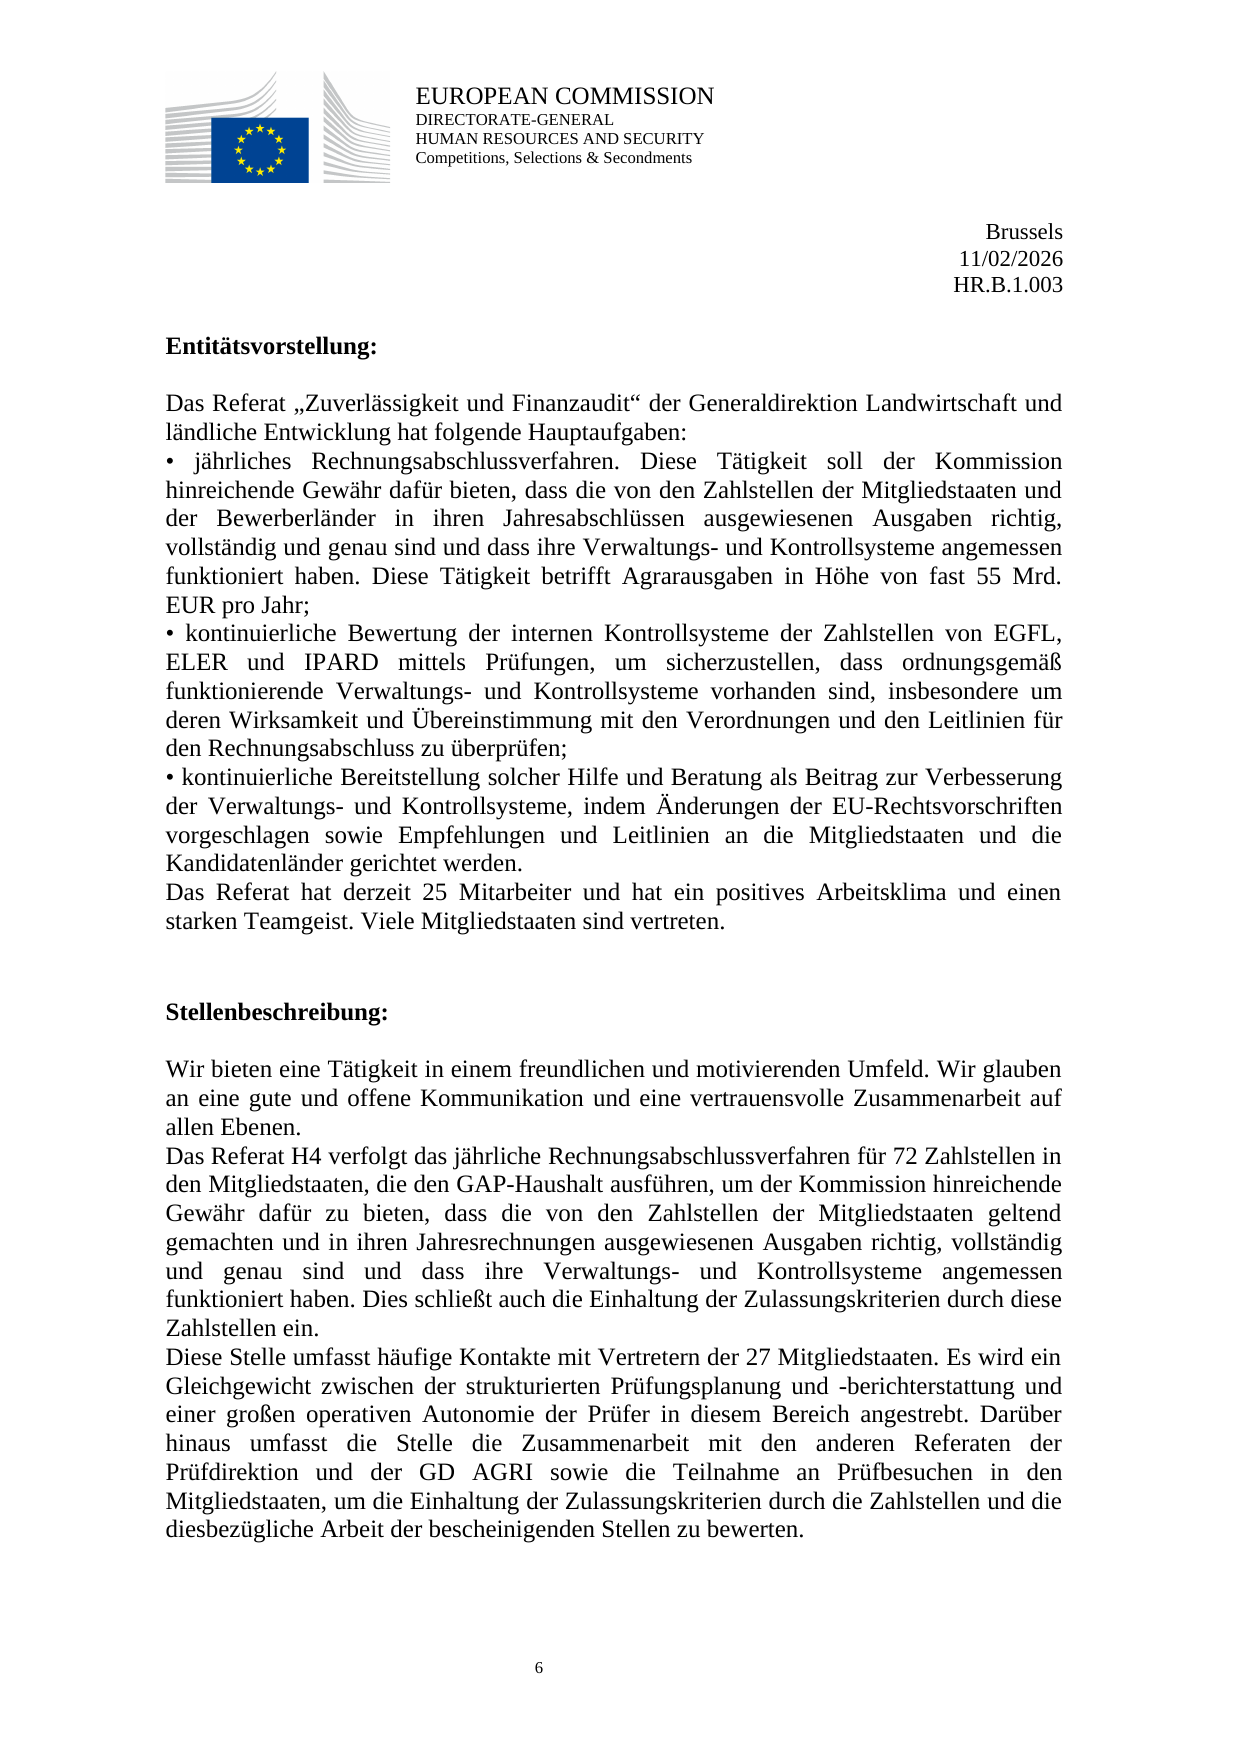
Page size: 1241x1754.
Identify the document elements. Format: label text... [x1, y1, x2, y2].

text HR.B.1.003 [165, 271, 1063, 297]
text Brussels [165, 134, 1063, 245]
text Entitätsvorstellung: [165, 331, 1063, 360]
text Wir bieten eine Tätigkeit in einem freundlichen und motivierenden Umfeld. Wir glauben an eine gute und offene Kommunikation und eine vertrauensvolle Zusammenarbeit auf allen Ebenen. [165, 1054, 1063, 1141]
text Diese Stelle umfasst häufige Kontakte mit Vertretern der 27 Mitgliedstaaten. Es wird ein Gleichgewicht zwischen der strukturierten Prüfungsplanung und -berichterstattung und einer großen operativen Autonomie der Prüfer in diesem Bereich angestrebt. Darüber hinaus umfasst die Stelle die Zusammenarbeit mit den anderen Referaten der Prüfdirektion und der GD AGRI sowie die Teilnahme an Prüfbesuchen in den Mitgliedstaaten, um die Einhaltung der Zulassungskriterien durch die Zahlstellen und die diesbezügliche Arbeit der bescheinigenden Stellen zu bewerten. [165, 1342, 1063, 1543]
text • kontinuierliche Bewertung der internen Kontrollsysteme der Zahlstellen von EGFL, ELER und IPARD mittels Prüfungen, um sicherzustellen, dass ordnungsgemäß funktionierende Verwaltungs- und Kontrollsysteme vorhanden sind, insbesondere um deren Wirksamkeit und Übereinstimmung mit den Verordnungen und den Leitlinien für den Rechnungsabschluss zu überprüfen; [165, 618, 1063, 762]
text 11/02/2026 [165, 245, 1063, 271]
text Stellenbeschreibung: [165, 997, 1063, 1026]
text Das Referat „Zuverlässigkeit und Finanzaudit“ der Generaldirektion Landwirtschaft und ländliche Entwicklung hat folgende Hauptaufgaben: [165, 388, 1063, 446]
text Das Referat H4 verfolgt das jährliche Rechnungsabschlussverfahren für 72 Zahlstellen in den Mitgliedstaaten, die den GAP-Haushalt ausführen, um der Kommission hinreichende Gewähr dafür zu bieten, dass die von den Zahlstellen der Mitgliedstaaten geltend gemachten und in ihren Jahresrechnungen ausgewiesenen Ausgaben richtig, vollständig und genau sind und dass ihre Verwaltungs- und Kontrollsysteme angemessen funktioniert haben. Dies schließt auch die Einhaltung der Zulassungskriterien durch diese Zahlstellen ein. [165, 1141, 1063, 1342]
picture [165, 71, 391, 183]
text • jährliches Rechnungsabschlussverfahren. Diese Tätigkeit soll der Kommission hinreichende Gewähr dafür bieten, dass die von den Zahlstellen der Mitgliedstaaten und der Bewerberländer in ihren Jahresabschlüssen ausgewiesenen Ausgaben richtig, vollständig und genau sind und dass ihre Verwaltungs- und Kontrollsysteme angemessen funktioniert haben. Diese Tätigkeit betrifft Agrarausgaben in Höhe von fast 55 Mrd. EUR pro Jahr; [165, 446, 1063, 618]
text Das Referat hat derzeit 25 Mitarbeiter und hat ein positives Arbeitsklima und einen starken Teamgeist. Viele Mitgliedstaaten sind vertreten. [165, 877, 1063, 935]
text • kontinuierliche Bereitstellung solcher Hilfe und Beratung als Beitrag zur Verbesserung der Verwaltungs- und Kontrollsysteme, indem Änderungen der EU-Rechtsvorschriften vorgeschlagen sowie Empfehlungen und Leitlinien an die Mitgliedstaaten und die Kandidatenländer gerichtet werden. [165, 762, 1063, 877]
